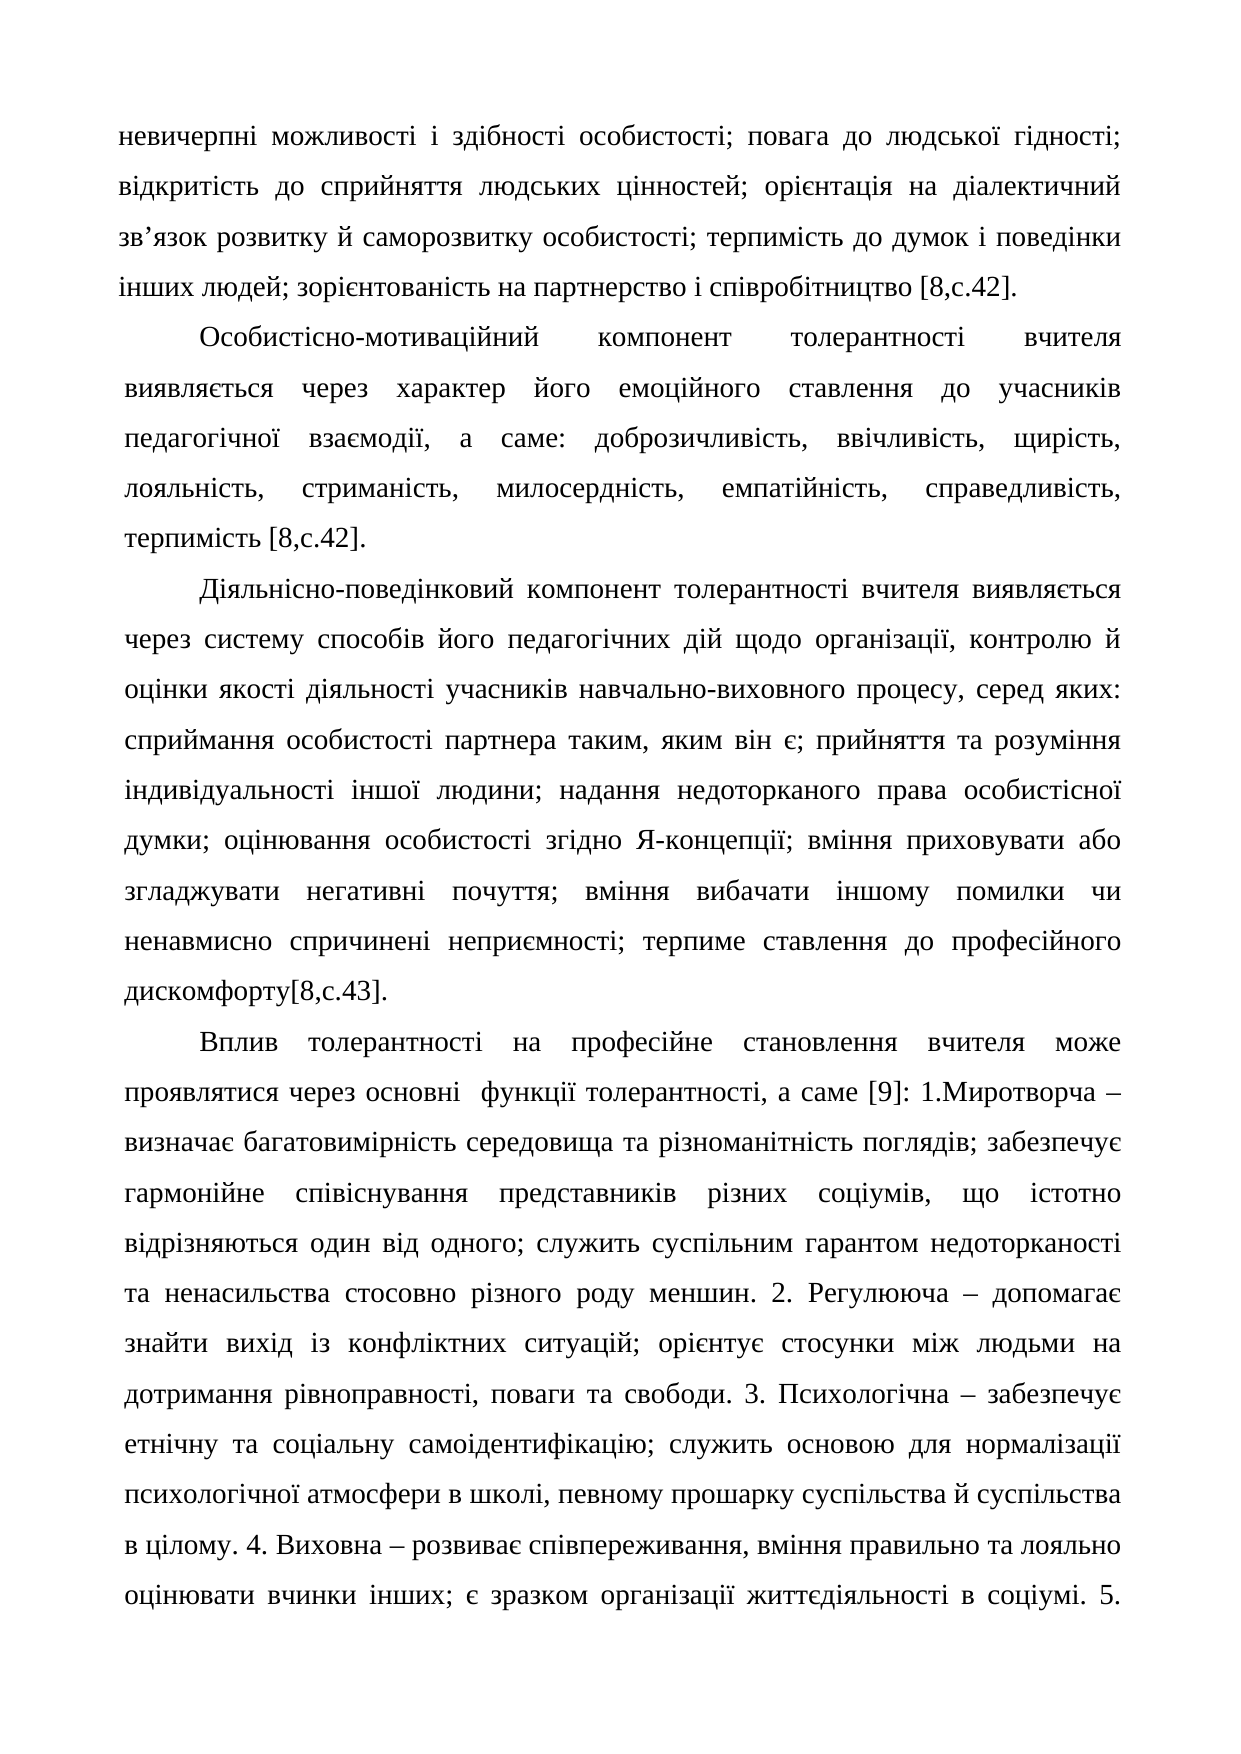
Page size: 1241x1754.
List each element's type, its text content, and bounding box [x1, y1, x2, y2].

text Діяльнісно-поведінковий компонент толерантності вчителя виявляється через систему способів його педагогічних дій щодо організації, контролю й оцінки якості діяльності учасників навчально-виховного процесу, серед яких: сприймання особистості партнера таким, яким він є; прийняття та розуміння індивідуальності іншої людини; надання недоторканого права особистісної думки; оцінювання особистості згідно Я-концепції; вміння приховувати або згладжувати негативні почуття; вміння вибачати іншому помилки чи ненавмисно спричинені неприємності; терпиме ставлення до професійного дискомфорту[8,с.43]. [124, 571, 1122, 1007]
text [118, 118, 1122, 303]
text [124, 1024, 1122, 1611]
text Особистісно-мотиваційний компонент толерантності вчителя виявляється через характер його емоційного ставлення до учасників педагогічної взаємодії, а саме: доброзичливість, ввічливість, щирість, лояльність, стриманість, милосердність, емпатійність, справедливість, терпимість [8,с.42]. [124, 319, 1122, 554]
